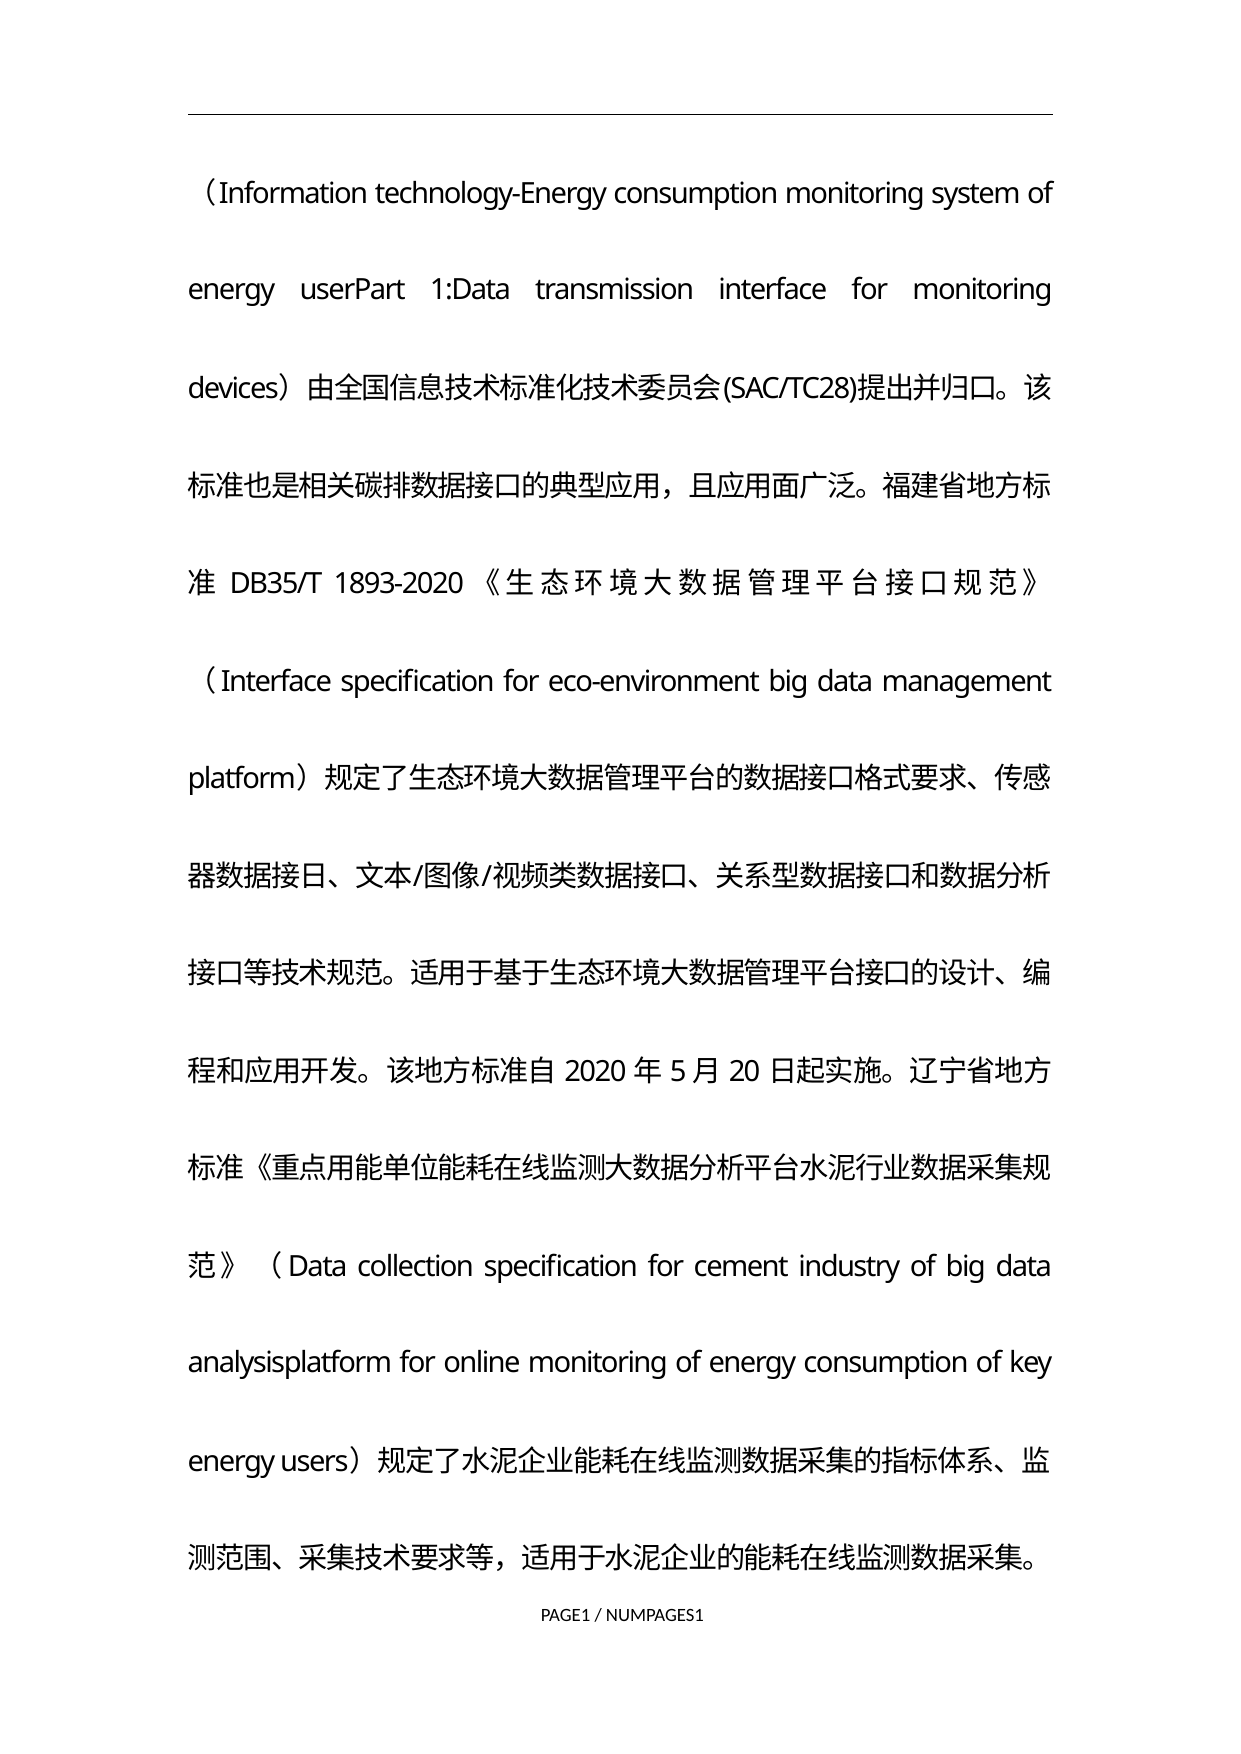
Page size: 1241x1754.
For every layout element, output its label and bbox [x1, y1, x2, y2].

text [187, 158, 1053, 1588]
